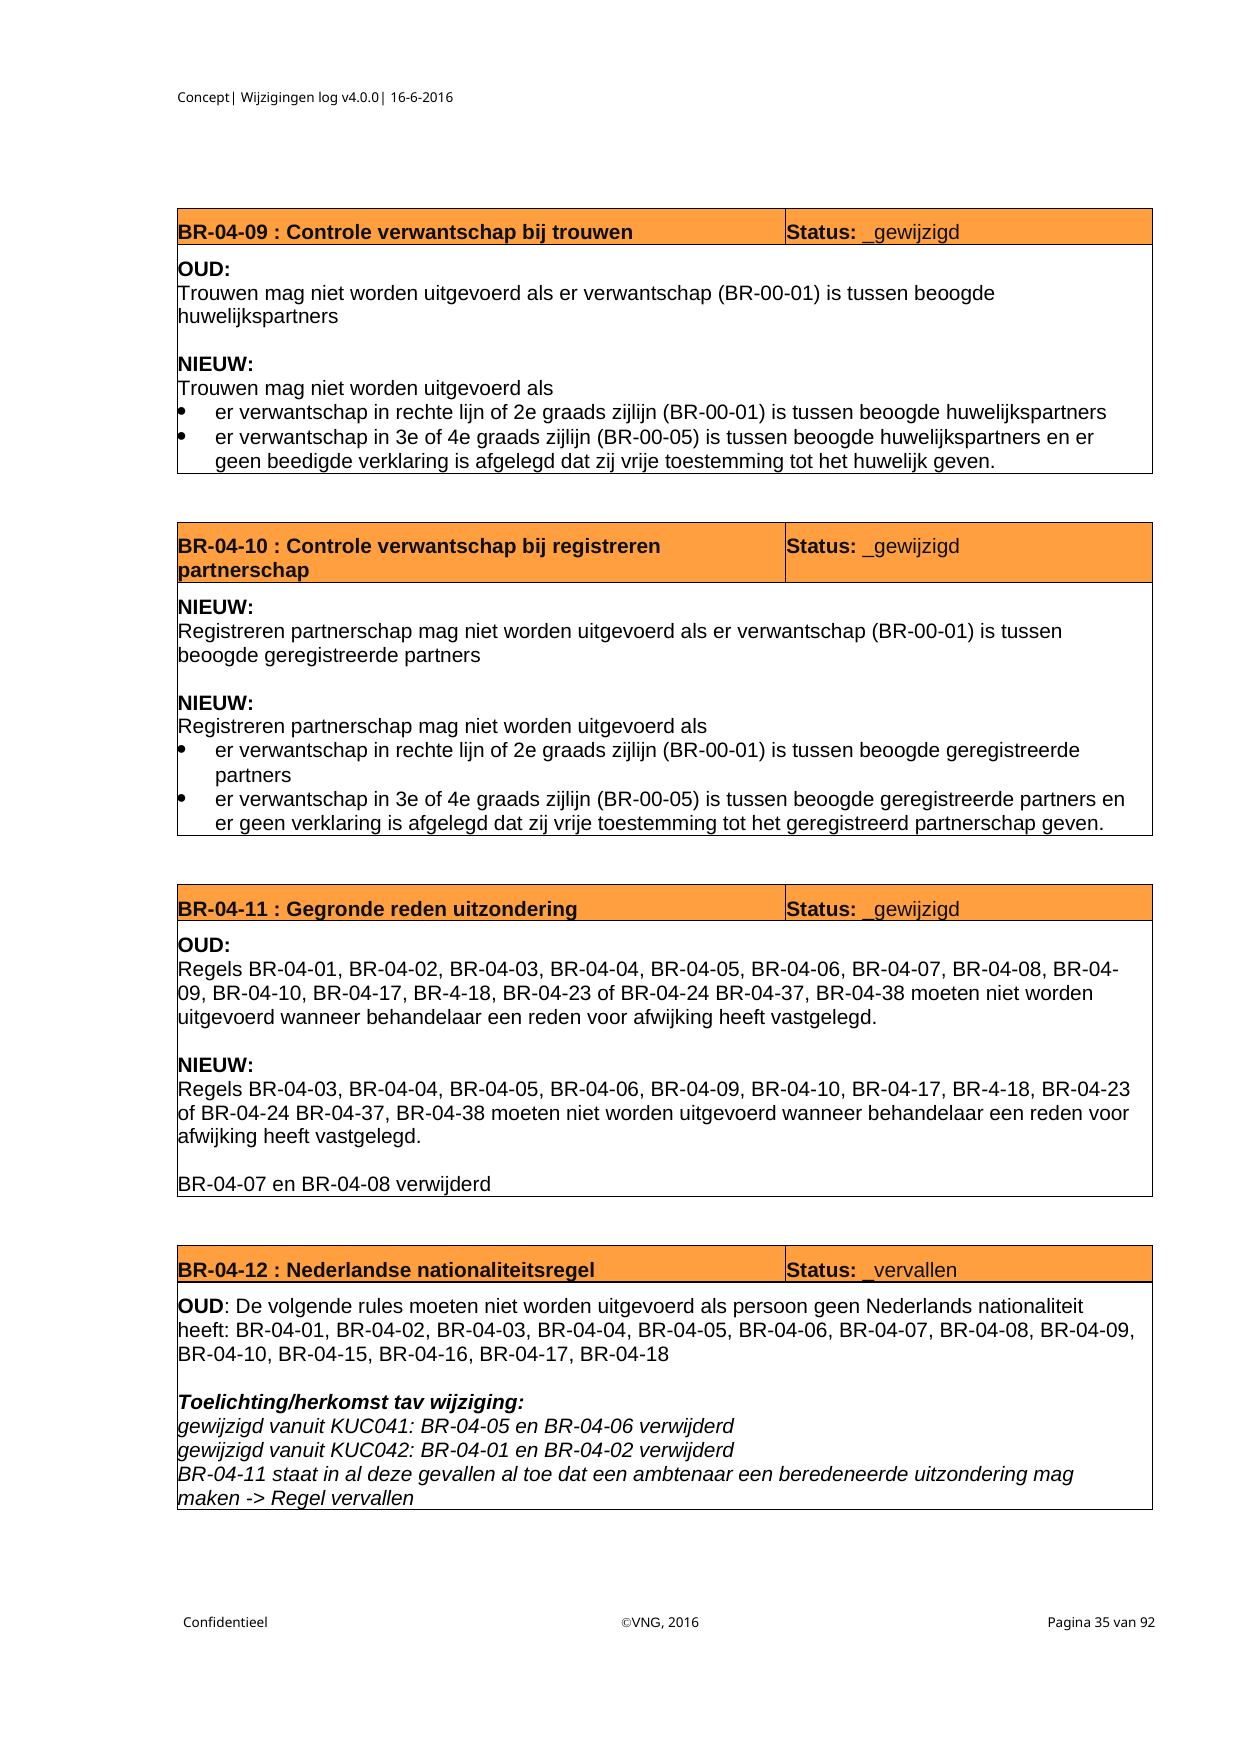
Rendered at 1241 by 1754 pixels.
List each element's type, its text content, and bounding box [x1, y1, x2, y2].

table_header BR-04-12 : Nederlandse nationaliteitsregel [178, 1246, 785, 1281]
table_header Status: _vervallen [786, 1246, 1152, 1281]
table_cell OUD: Regels BR-04-01, BR-04-02, BR-04-03, BR-04-04, BR-04-05, BR-04-06, BR-04-07, BR-04-08, BR-04-09, BR-04-10, BR-04-17, BR-4-18, BR-04-23 of BR-04-24 BR-04-37, BR-04-38 moeten niet worden uitgevoerd wanneer behandelaar een reden voor afwijking heeft vastgelegd. NIEUW: Regels BR-04-03, BR-04-04, BR-04-05, BR-04-06, BR-04-09, BR-04-10, BR-04-17, BR-4-18, BR-04-23 of BR-04-24 BR-04-37, BR-04-38 moeten niet worden uitgevoerd wanneer behandelaar een reden voor afwijking heeft vastgelegd. BR-04-07 en BR-04-08 verwijderd [178, 921, 1152, 1196]
table_header BR-04-10 : Controle verwantschap bij registreren partnerschap [178, 523, 785, 582]
table_cell OUD: Trouwen mag niet worden uitgevoerd als er verwantschap (BR-00-01) is tussen beoogde huwelijkspartners NIEUW: Trouwen mag niet worden uitgevoerd als er verwantschap in rechte lijn of 2e graads zijlijn (BR-00-01) is tussen beoogde huwelijkspartners er verwantschap in 3e of 4e graads zijlijn (BR-00-05) is tussen beoogde huwelijkspartners en er geen beedigde verklaring is afgelegd dat zij vrije toestemming tot het huwelijk geven. [178, 245, 1152, 473]
table_cell NIEUW: Registreren partnerschap mag niet worden uitgevoerd als er verwantschap (BR-00-01) is tussen beoogde geregistreerde partners NIEUW: Registreren partnerschap mag niet worden uitgevoerd als er verwantschap in rechte lijn of 2e graads zijlijn (BR-00-01) is tussen beoogde geregistreerde partners er verwantschap in 3e of 4e graads zijlijn (BR-00-05) is tussen beoogde geregistreerde partners en er geen verklaring is afgelegd dat zij vrije toestemming tot het geregistreerd partnerschap geven. [178, 583, 1152, 835]
table_header Status: _gewijzigd [786, 523, 1152, 582]
table_cell OUD: De volgende rules moeten niet worden uitgevoerd als persoon geen Nederlands nationaliteit heeft: BR-04-01, BR-04-02, BR-04-03, BR-04-04, BR-04-05, BR-04-06, BR-04-07, BR-04-08, BR-04-09, BR-04-10, BR-04-15, BR-04-16, BR-04-17, BR-04-18 Toelichting/herkomst tav wijziging: gewijzigd vanuit KUC041: BR-04-05 en BR-04-06 verwijderd gewijzigd vanuit KUC042: BR-04-01 en BR-04-02 verwijderd BR-04-11 staat in al deze gevallen al toe dat een ambtenaar een beredeneerde uitzondering mag maken -> Regel vervallen [178, 1283, 1152, 1509]
table_header Status: _gewijzigd [786, 209, 1152, 244]
table_header Status: _gewijzigd [786, 885, 1152, 920]
table_header BR-04-09 : Controle verwantschap bij trouwen [178, 209, 785, 244]
table_header BR-04-11 : Gegronde reden uitzondering [178, 885, 785, 920]
